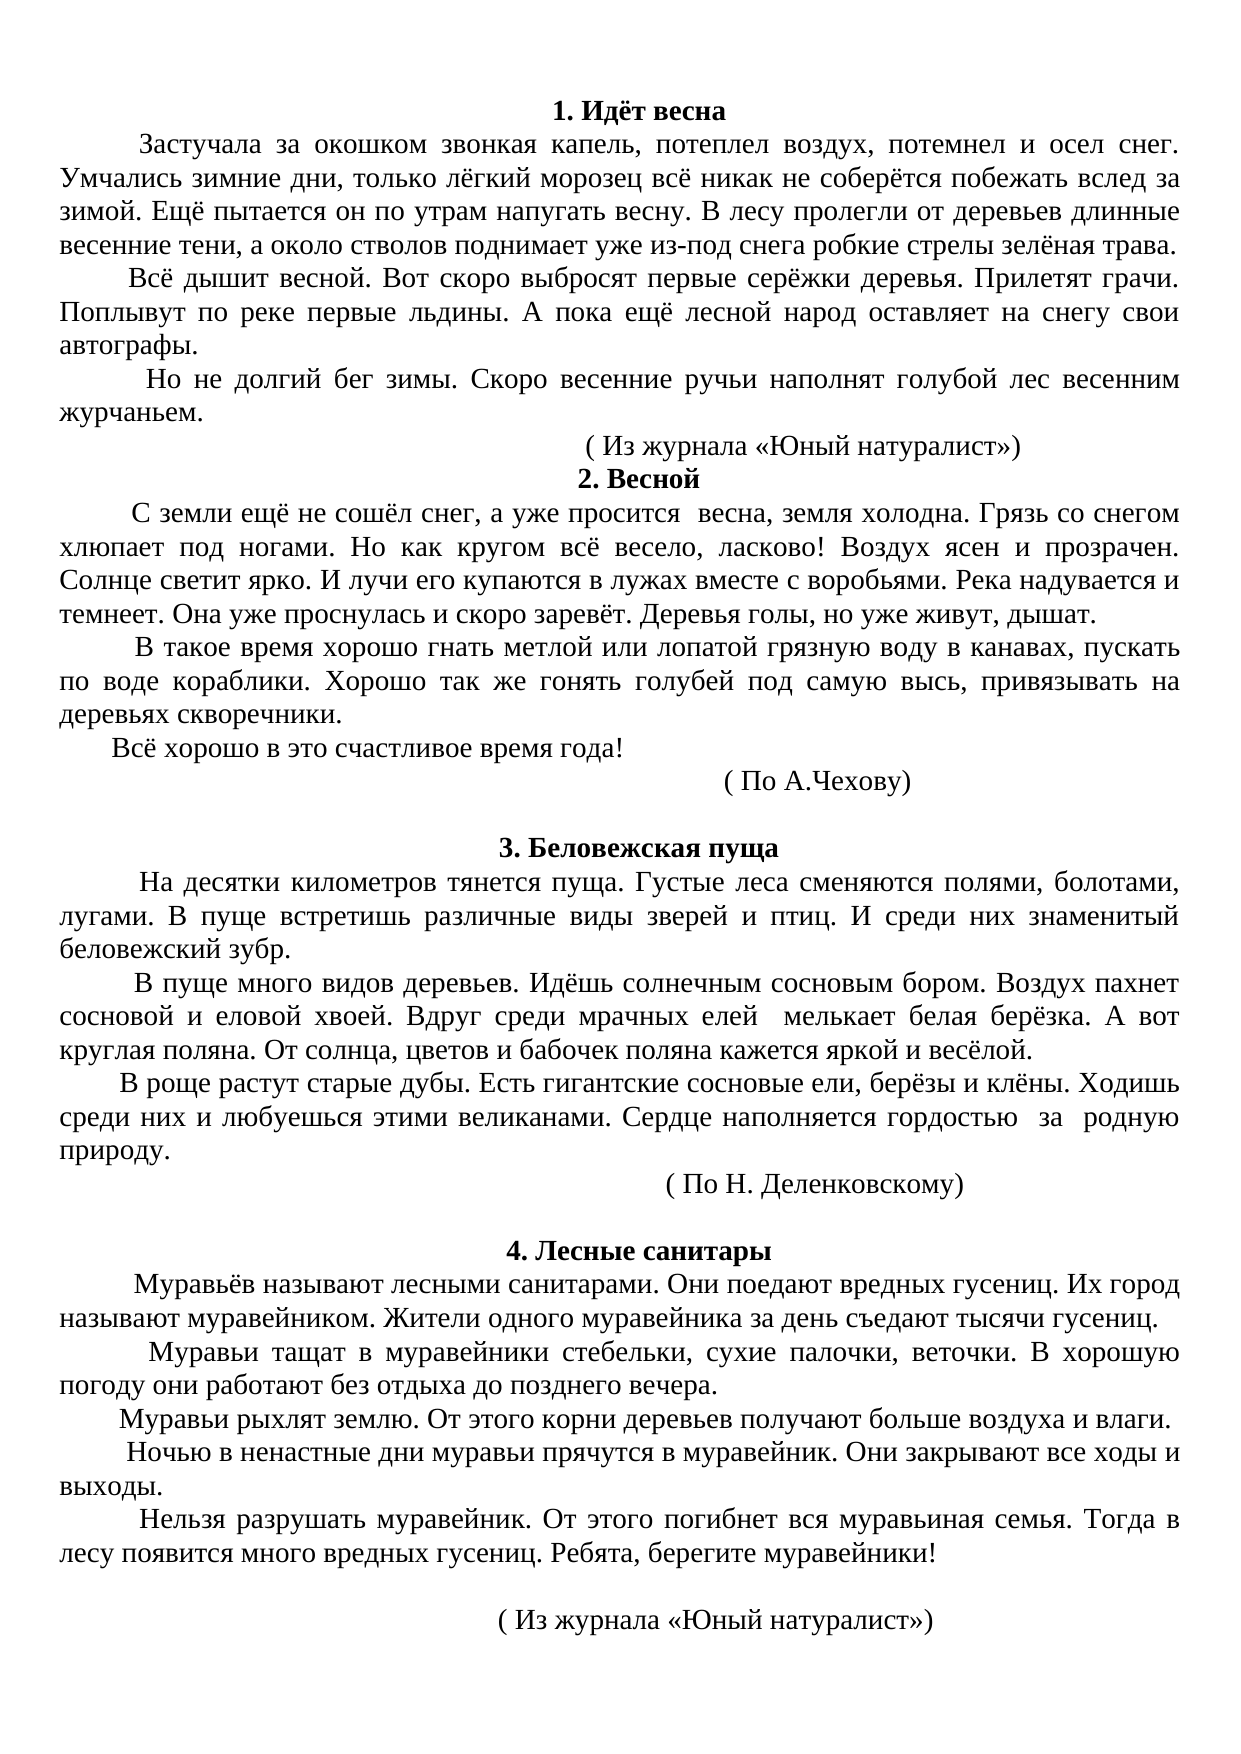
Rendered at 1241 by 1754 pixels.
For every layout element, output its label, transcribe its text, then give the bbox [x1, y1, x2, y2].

text Застучала за окошком звонкая капель, потеплел воздух, потемнел и осел снег. Умчались зимние дни, только лёгкий морозец всё никак не соберётся побежать вслед за зимой. Ещё пытается он по утрам напугать весну. В лесу пролегли от деревьев длинные весенние тени, а около стволов поднимает уже из-под снега робкие стрелы зелёная трава. [59, 126, 1181, 260]
text 4. Лесные санитары [59, 1233, 1181, 1267]
text 1. Идёт весна [59, 93, 1181, 126]
text Всё хорошо в это счастливое время года! [59, 730, 1181, 763]
text ( Из журнала «Юный натуралист») [59, 1602, 1181, 1636]
text ( Из журнала «Юный натуралист») [59, 428, 1181, 462]
text В роще растут старые дубы. Есть гигантские сосновые ели, берёзы и клёны. Ходишь среди них и любуешься этими великанами. Сердце наполняется гордостью за родную природу. [59, 1065, 1181, 1166]
text ( По Н. Деленковскому) [59, 1166, 1181, 1199]
text 2. Весной [59, 462, 1181, 495]
text 3. Беловежская пуща [59, 831, 1181, 864]
text Нельзя разрушать муравейник. От этого погибнет вся муравьиная семья. Тогда в лесу появится много вредных гусениц. Ребята, берегите муравейники! [59, 1501, 1181, 1568]
text На десятки километров тянется пуща. Густые леса сменяются полями, болотами, лугами. В пуще встретишь различные виды зверей и птиц. И среди них знаменитый беловежский зубр. [59, 864, 1181, 965]
text Муравьёв называют лесными санитарами. Они поедают вредных гусениц. Их город называют муравейником. Жители одного муравейника за день съедают тысячи гусениц. [59, 1267, 1181, 1334]
text Но не долгий бег зимы. Скоро весенние ручьи наполнят голубой лес весенним журчаньем. [59, 361, 1181, 428]
text С земли ещё не сошёл снег, а уже просится весна, земля холодна. Грязь со снегом хлюпает под ногами. Но как кругом всё весело, ласково! Воздух ясен и прозрачен. Солнце светит ярко. И лучи его купаются в лужах вместе с воробьями. Река надувается и темнеет. Она уже проснулась и скоро заревёт. Деревья голы, но уже живут, дышат. [59, 495, 1181, 629]
text В такое время хорошо гнать метлой или лопатой грязную воду в канавах, пускать по воде кораблики. Хорошо так же гонять голубей под самую высь, привязывать на деревьях скворечники. [59, 629, 1181, 730]
text Муравьи рыхлят землю. От этого корни деревьев получают больше воздуха и влаги. [59, 1401, 1181, 1434]
text ( По А.Чехову) [59, 763, 1181, 797]
text Всё дышит весной. Вот скоро выбросят первые серёжки деревья. Прилетят грачи. Поплывут по реке первые льдины. А пока ещё лесной народ оставляет на снегу свои автографы. [59, 260, 1181, 361]
text Ночью в ненастные дни муравьи прячутся в муравейник. Они закрывают все ходы и выходы. [59, 1434, 1181, 1501]
text В пуще много видов деревьев. Идёшь солнечным сосновым бором. Воздух пахнет сосновой и еловой хвоей. Вдруг среди мрачных елей мелькает белая берёзка. А вот круглая поляна. От солнца, цветов и бабочек поляна кажется яркой и весёлой. [59, 965, 1181, 1065]
text Муравьи тащат в муравейники стебельки, сухие палочки, веточки. В хорошую погоду они работают без отдыха до позднего вечера. [59, 1334, 1181, 1401]
